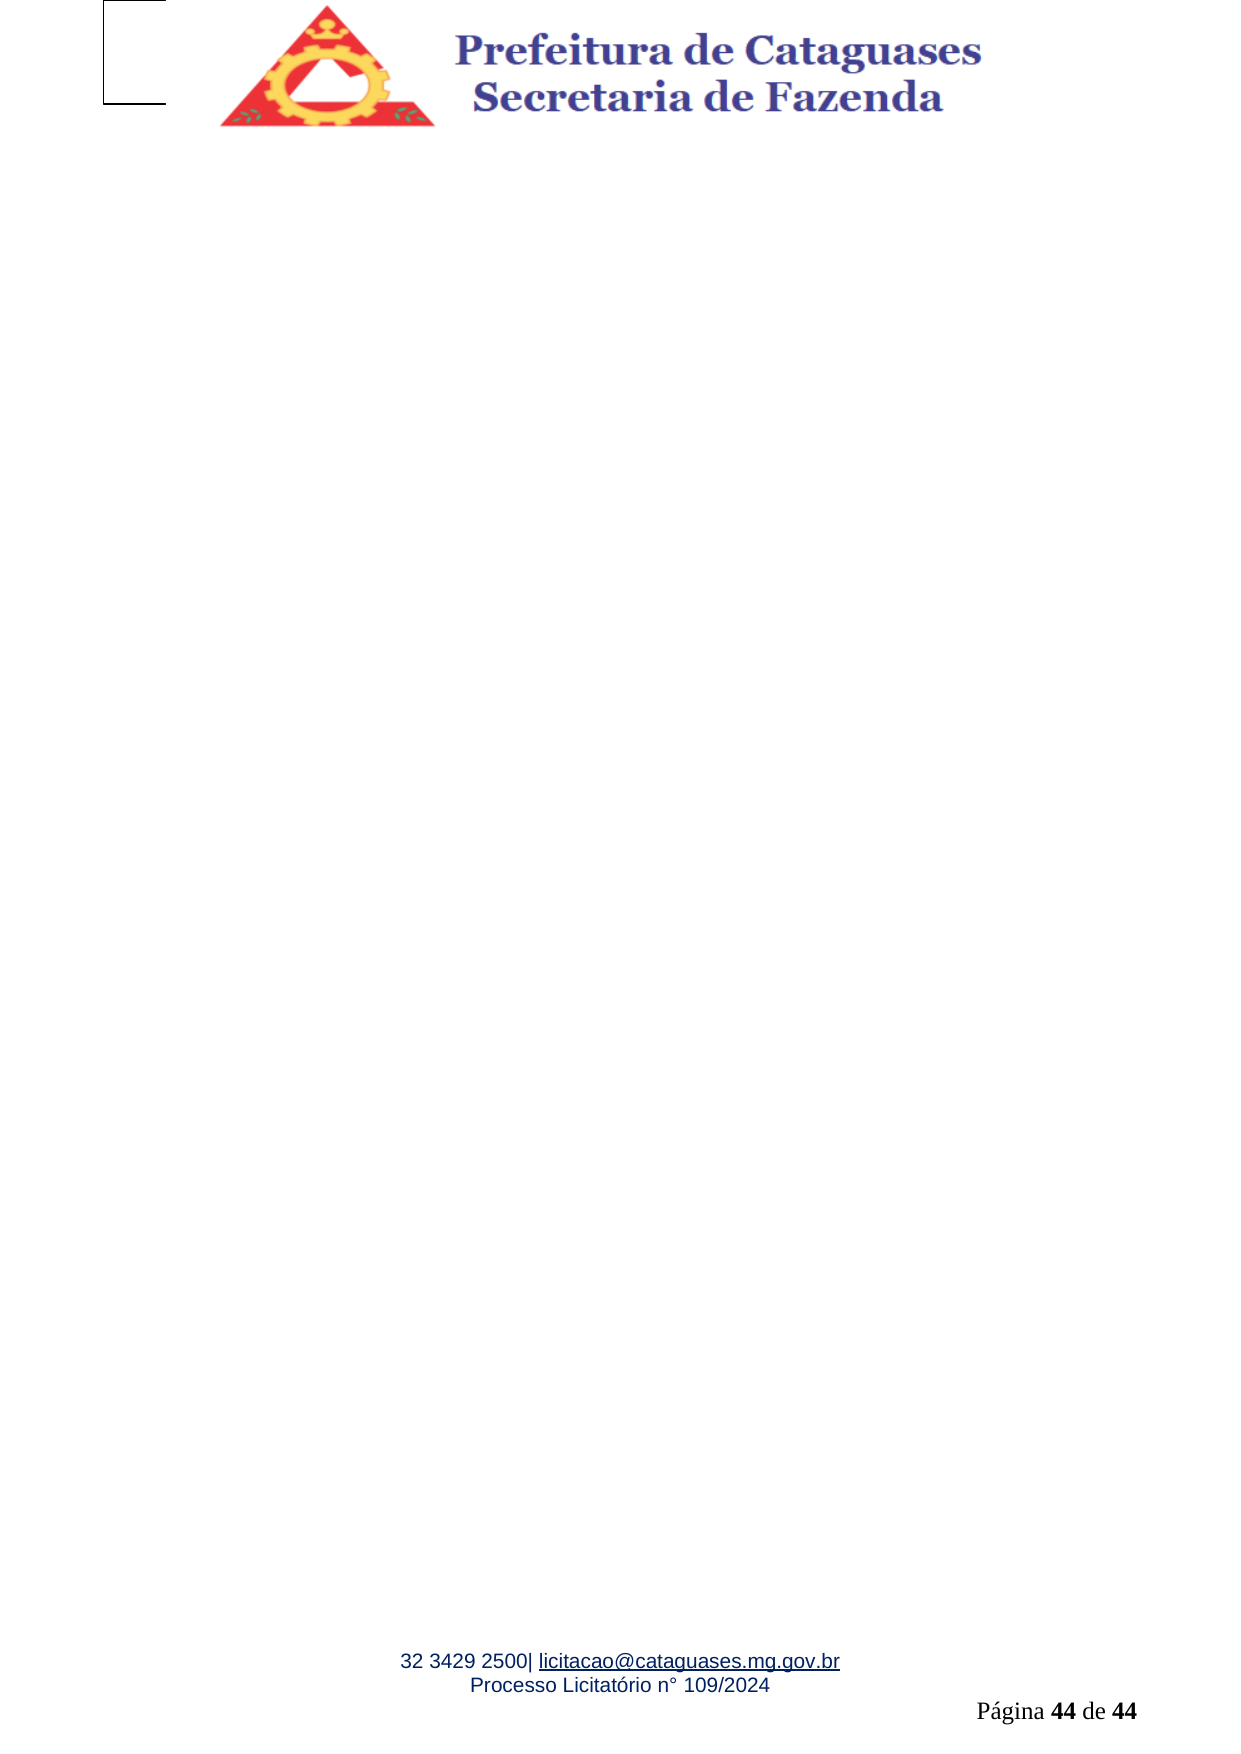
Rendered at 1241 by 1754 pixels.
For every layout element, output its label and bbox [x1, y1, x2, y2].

picture [165, 0, 1075, 148]
